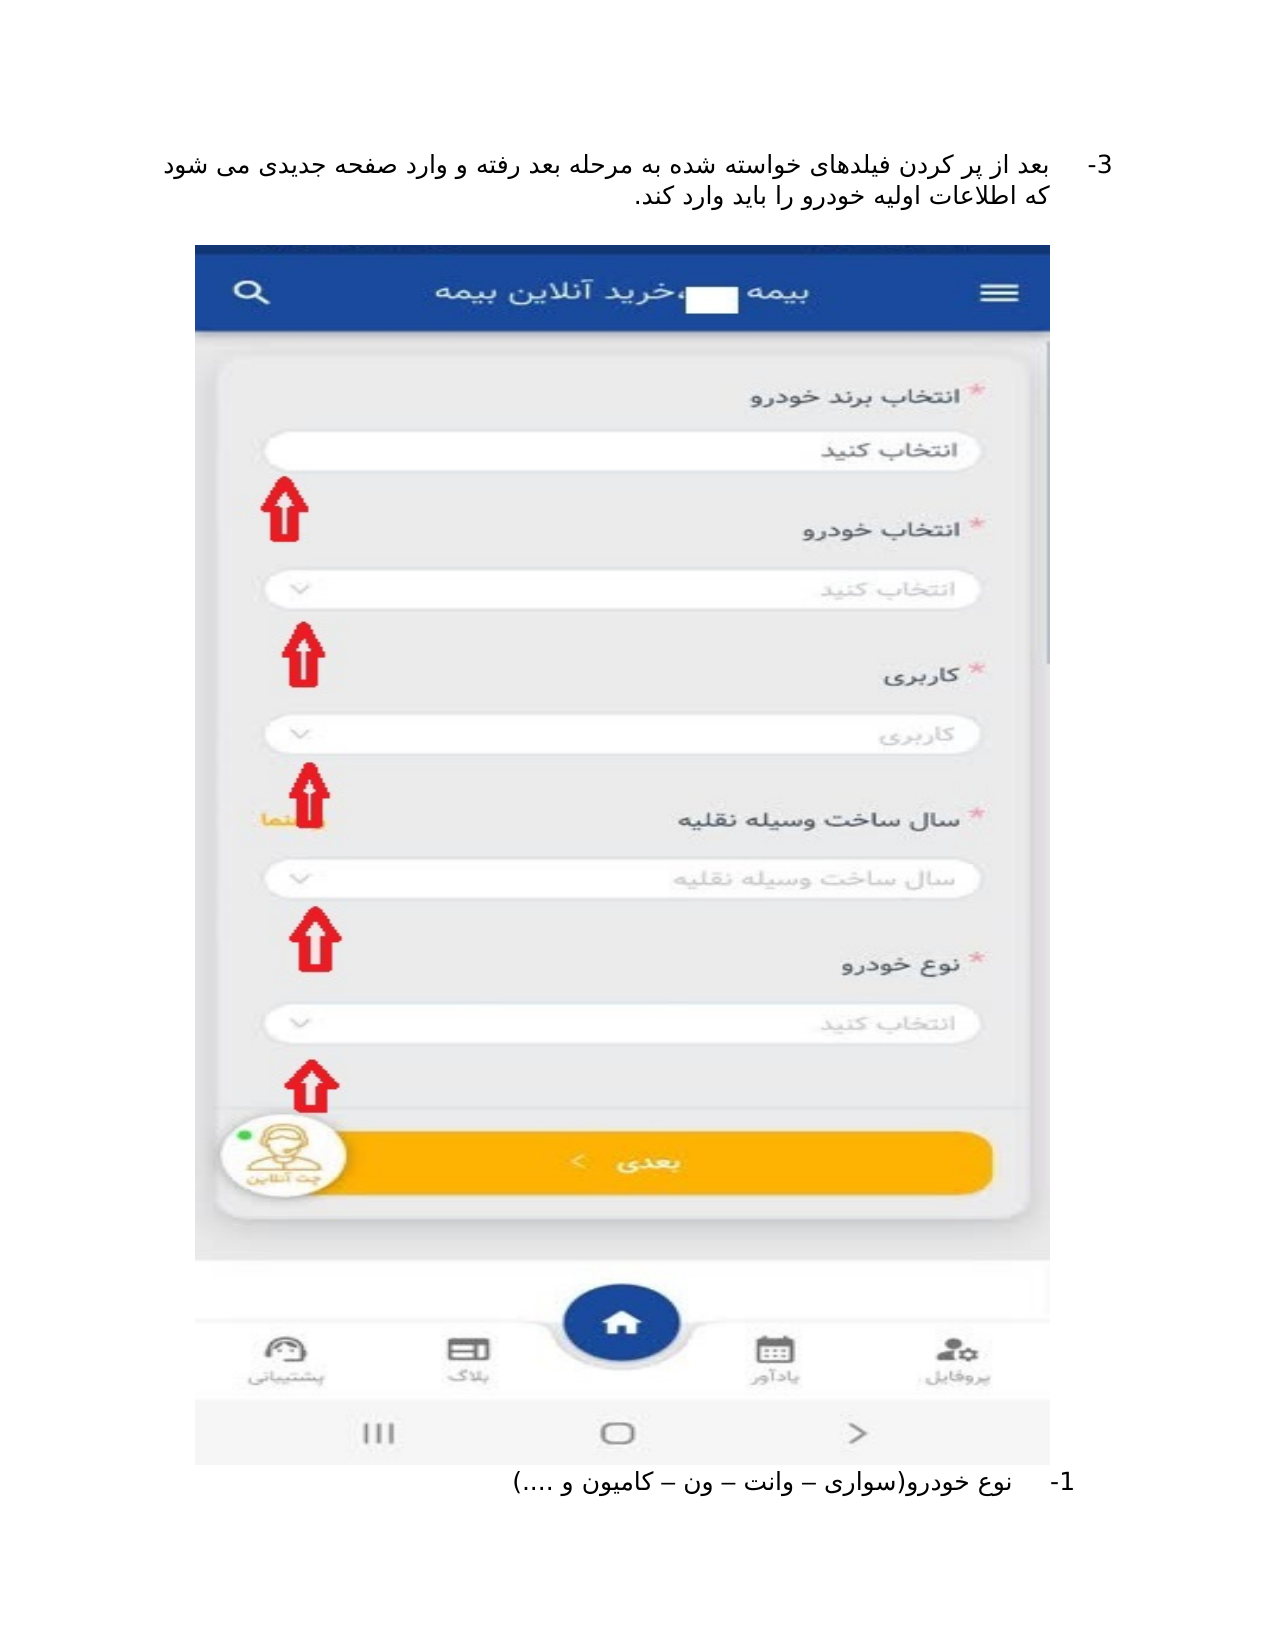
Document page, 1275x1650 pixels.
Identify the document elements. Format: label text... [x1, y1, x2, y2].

list بعد از پر کردن فیلدهای خواسته شده به مرحله بعد رفته و وارد صفحه جدیدی می شود که اطلاعات اولیه خودرو را باید وارد کند. [150, 150, 1087, 211]
list نوع خودرو(سواری – وانت – ون – کامیون و ....) [150, 1467, 1050, 1496]
picture [195, 245, 1050, 1465]
